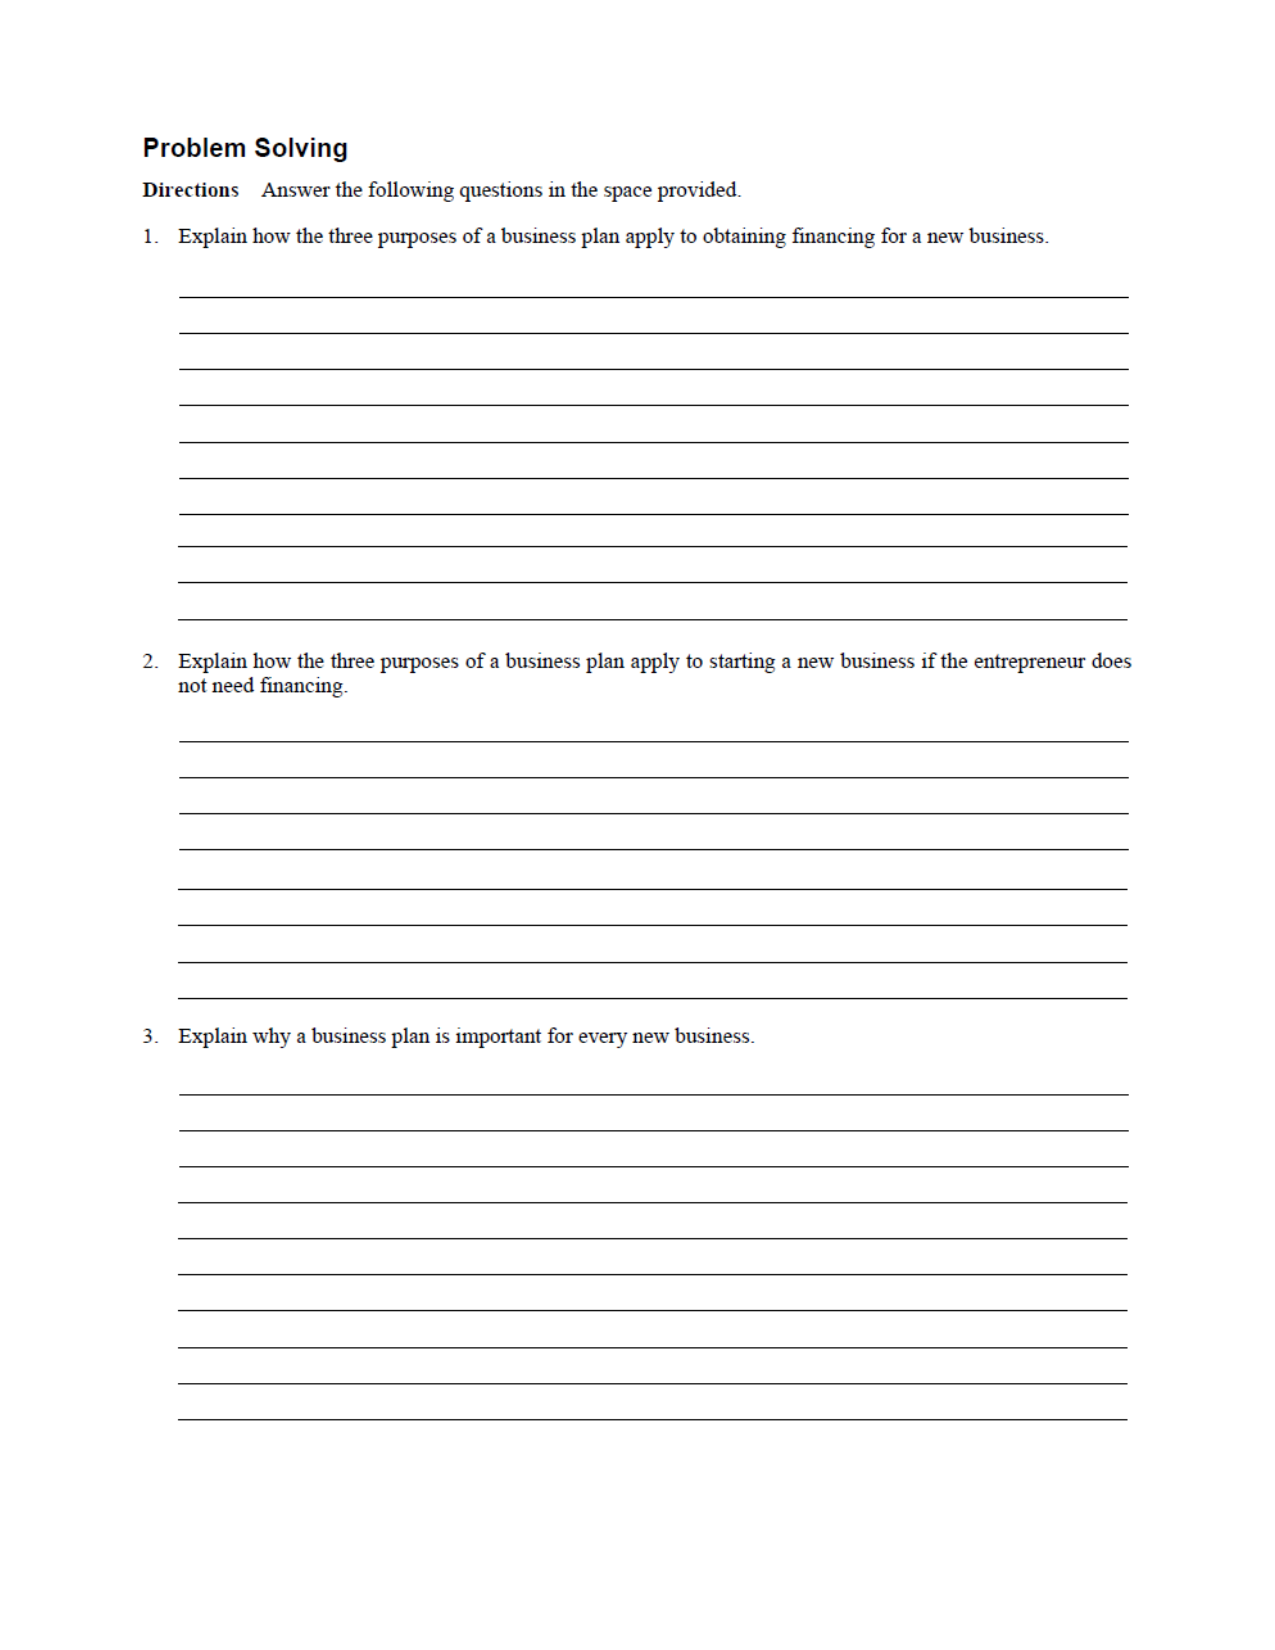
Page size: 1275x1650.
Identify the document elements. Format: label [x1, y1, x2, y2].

picture [105, 90, 1169, 1486]
